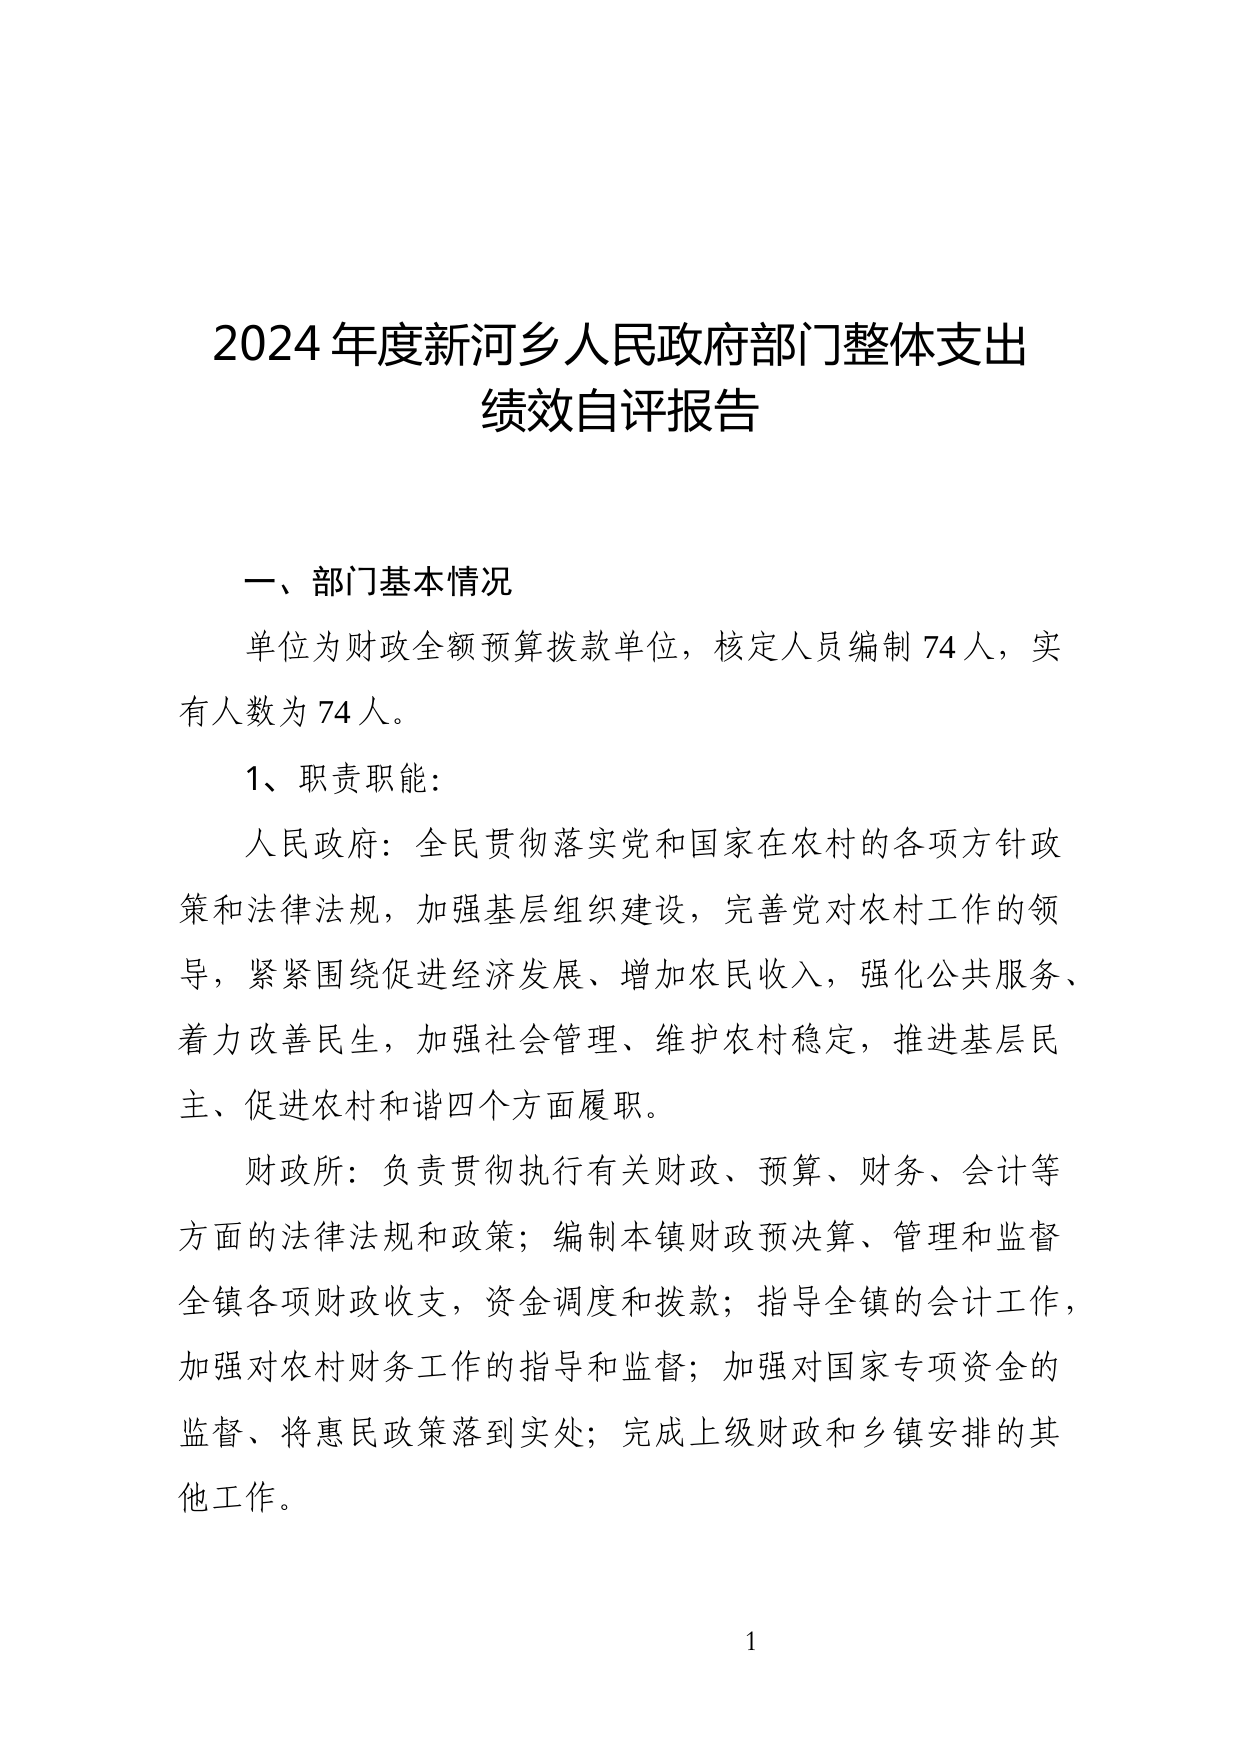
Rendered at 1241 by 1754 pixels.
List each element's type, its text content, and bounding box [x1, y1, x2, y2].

text 单位为财政全额预算拨款单位，核定人员编制74人，实有人数为74人。 [177, 612, 1063, 743]
list 部门基本情况 [243, 547, 1063, 612]
list 人民政府：全民贯彻落实党和国家在农村的各项方针政策和法律法规，加强基层组织建设，完善党对农村工作的领导，紧紧围绕促进经济发展、增加农民收入，强化公共服务、着力改善民生，加强社会管理、维护农村稳定，推进基层民主、促进农村和谐四个方面履职。 [177, 808, 1063, 1136]
text 1、职责职能： [177, 743, 1063, 808]
text 绩效自评报告 [177, 375, 1063, 441]
list 财政所：负责贯彻执行有关财政、预算、财务、会计等方面的法律法规和政策；编制本镇财政预决算、管理和监督全镇各项财政收支，资金调度和拨款；指导全镇的会计工作，加强对农村财务工作的指导和监督；加强对国家专项资金的监督、将惠民政策落到实处；完成上级财政和乡镇安排的其他工作。 [177, 1136, 1063, 1528]
text 2024年度新河乡人民政府部门整体支出 [177, 310, 1063, 375]
